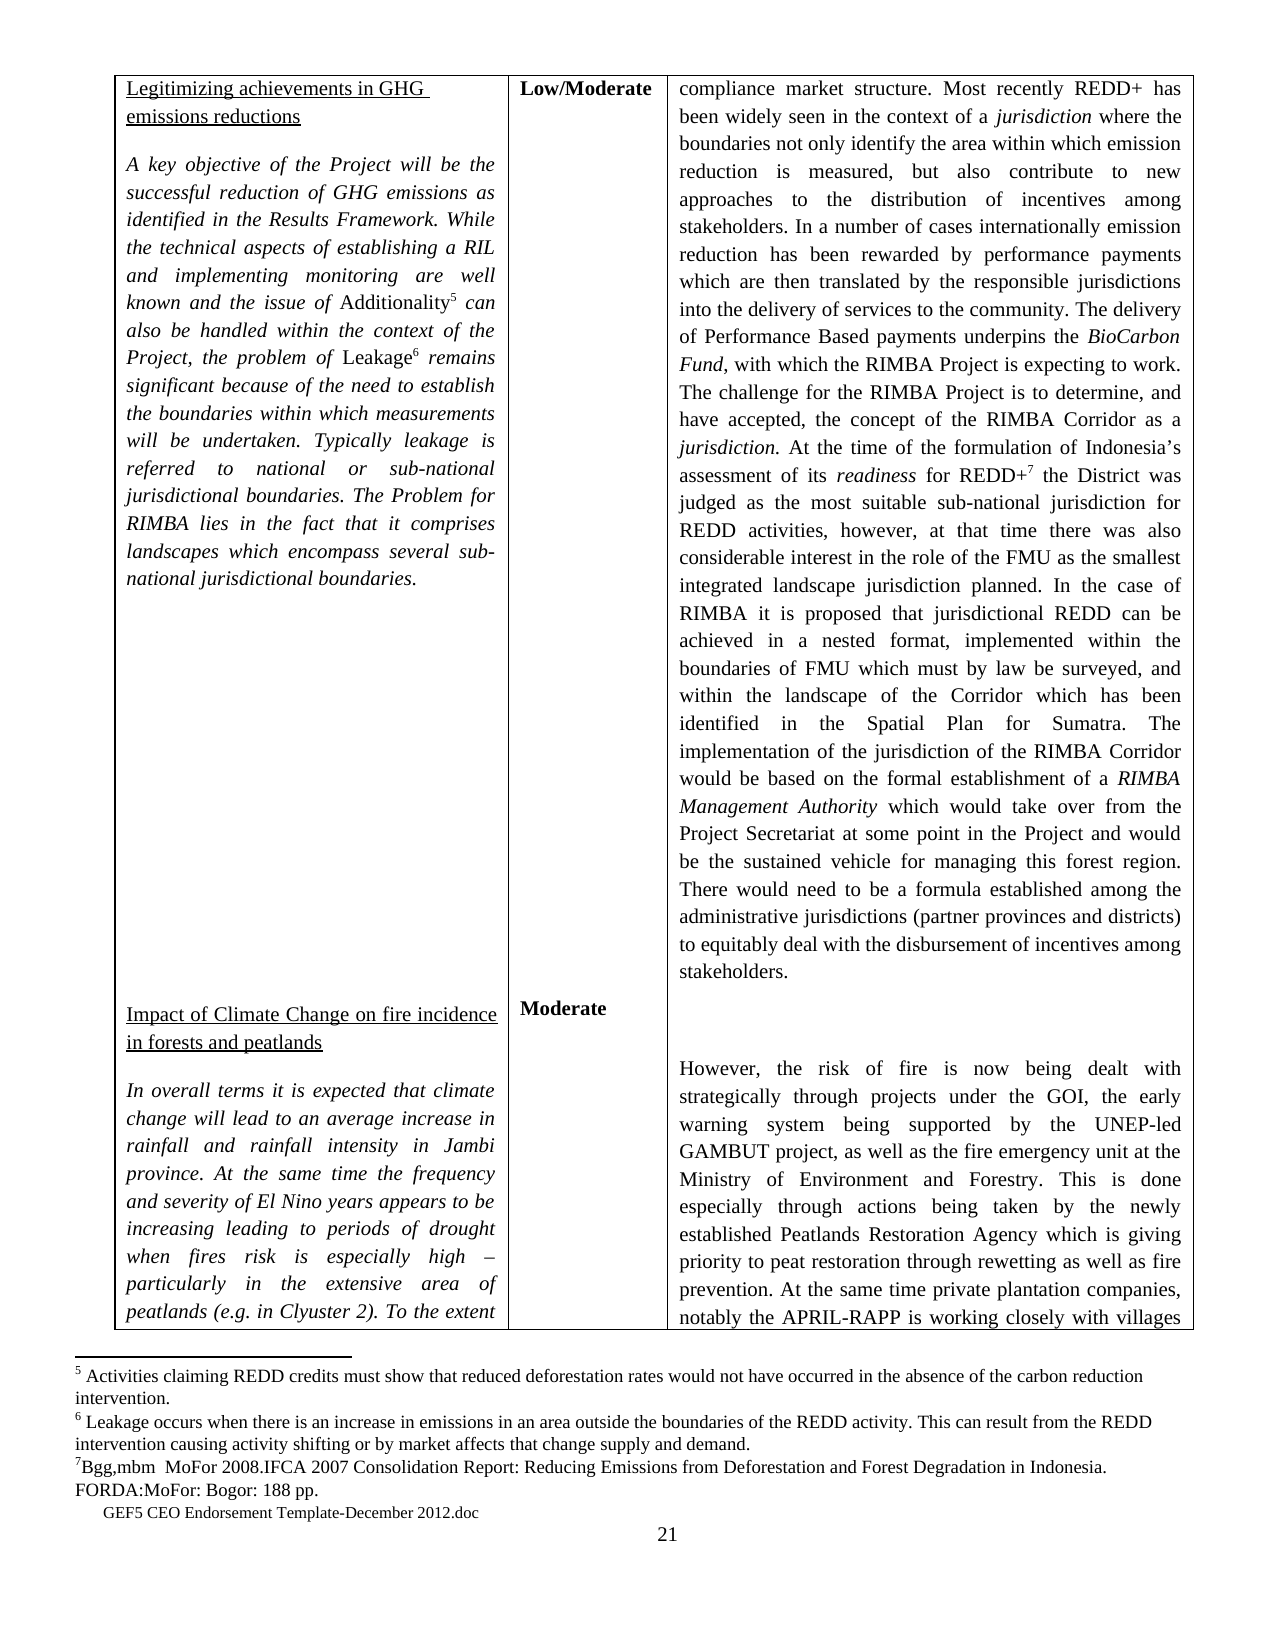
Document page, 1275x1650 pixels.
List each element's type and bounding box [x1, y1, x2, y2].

table_cell [116, 76, 508, 1329]
table_cell [509, 76, 667, 1329]
table_cell [668, 76, 1193, 1329]
